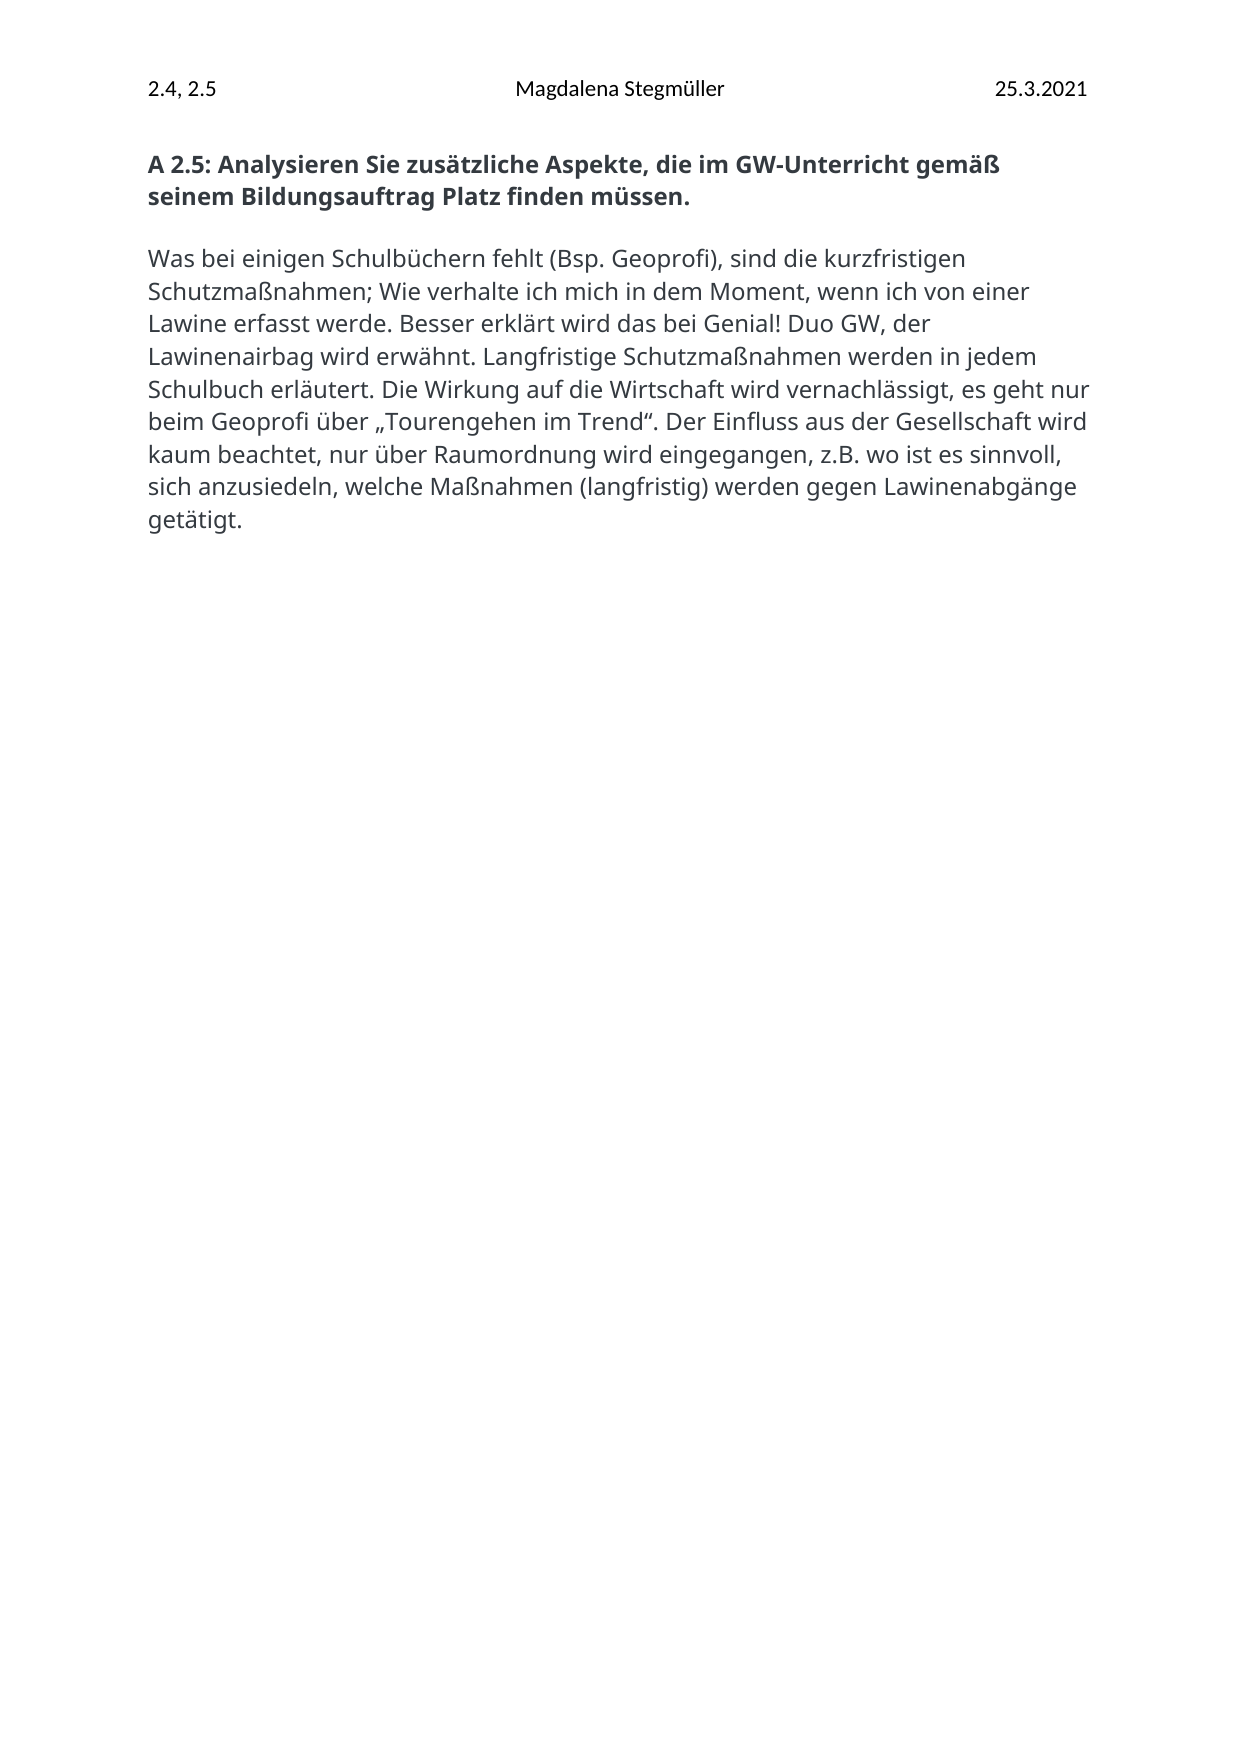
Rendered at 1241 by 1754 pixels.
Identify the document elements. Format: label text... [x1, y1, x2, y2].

text A 2.5: Analysieren Sie zusätzliche Aspekte, die im GW-Unterricht gemäß seinem Bildungsauftrag Platz finden müssen. [148, 148, 1093, 213]
text Was bei einigen Schulbüchern fehlt (Bsp. Geoprofi), sind die kurzfristigen Schutzmaßnahmen; Wie verhalte ich mich in dem Moment, wenn ich von einer Lawine erfasst werde. Besser erklärt wird das bei Genial! Duo GW, der Lawinenairbag wird erwähnt. Langfristige Schutzmaßnahmen werden in jedem Schulbuch erläutert. Die Wirkung auf die Wirtschaft wird vernachlässigt, es geht nur beim Geoprofi über „Tourengehen im Trend“. Der Einfluss aus der Gesellschaft wird kaum beachtet, nur über Raumordnung wird eingegangen, z.B. wo ist es sinnvoll, sich anzusiedeln, welche Maßnahmen (langfristig) werden gegen Lawinenabgänge getätigt. [148, 242, 1093, 535]
